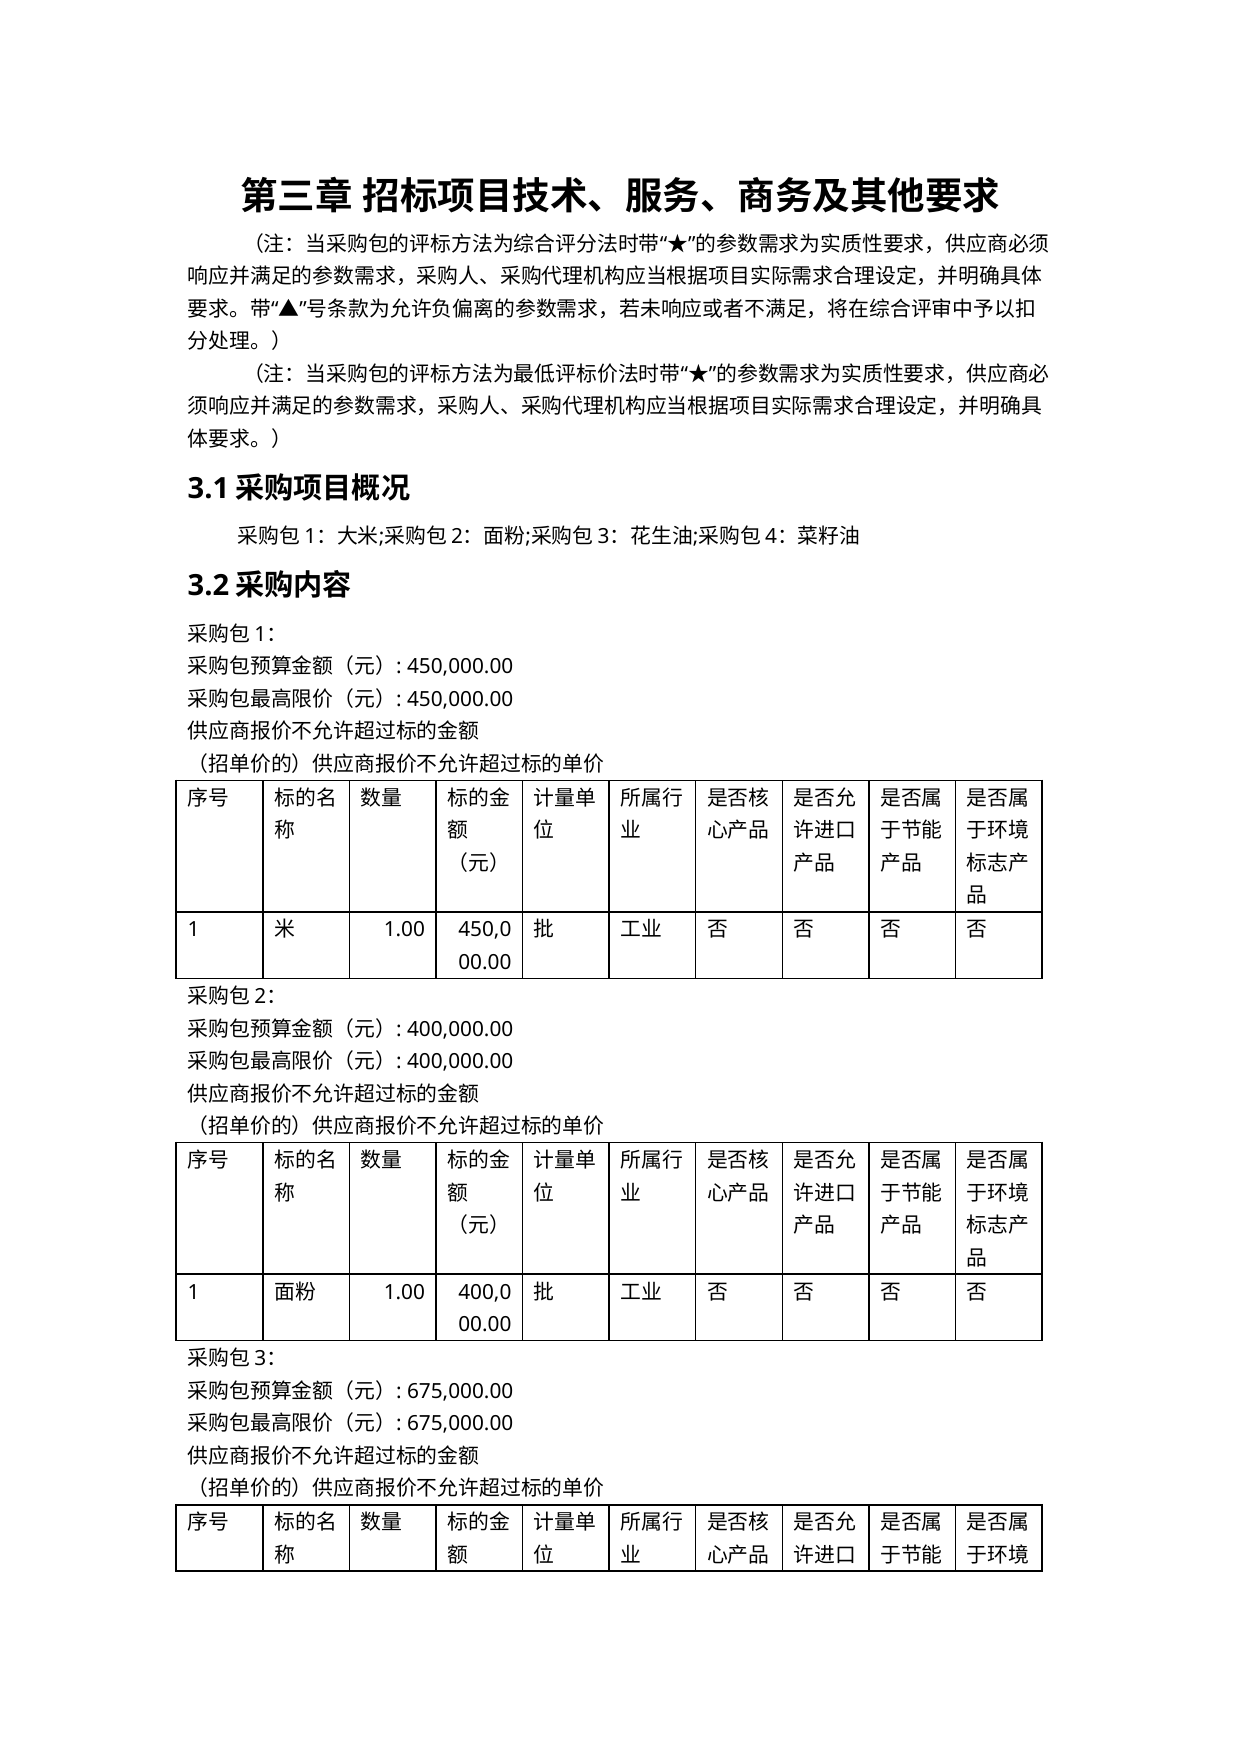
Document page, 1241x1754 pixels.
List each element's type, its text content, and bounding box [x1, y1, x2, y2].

table_header 是否核心产品 [696, 1143, 782, 1273]
table_header 标的金额 （元） [437, 781, 522, 911]
text （注：当采购包的评标方法为综合评分法时带“★”的参数需求为实质性要求，供应商必须响应并满足的参数需求，采购人、采购代理机构应当根据项目实际需求合理设定，并明确具体要求。带“▲”号条款为允许负偏离的参数需求，若未响应或者不满足，将在综合评审中予以扣分处理。） [187, 227, 1053, 357]
table_header 计量单位 [523, 1506, 608, 1570]
table_cell 面粉 [264, 1275, 349, 1340]
table_header 标的金额 （元） [437, 1143, 522, 1273]
table_header 标的名称 [264, 1143, 349, 1273]
text 3.1采购项目概况 [187, 454, 1053, 519]
text 第三章 招标项目技术、服务、商务及其他要求 [187, 162, 1053, 227]
table_header 是否允许进口产品 [783, 1143, 868, 1273]
text 采购包1：大米;采购包2：面粉;采购包3：花生油;采购包4：菜籽油 [187, 519, 1053, 552]
table_header 序号 [177, 1143, 262, 1273]
table_cell 工业 [610, 1275, 695, 1340]
table_header 计量单位 [523, 1143, 608, 1273]
table_cell 1.00 [350, 1275, 435, 1340]
text 供应商报价不允许超过标的金额 [187, 1439, 1053, 1471]
table_cell 批 [523, 1275, 608, 1340]
text （注：当采购包的评标方法为最低评标价法时带“★”的参数需求为实质性要求，供应商必须响应并满足的参数需求，采购人、采购代理机构应当根据项目实际需求合理设定，并明确具体要求。） [187, 357, 1053, 454]
text 采购包预算金额（元）: 450,000.00 [187, 649, 1053, 682]
text 采购包预算金额（元）: 400,000.00 [187, 1012, 1053, 1044]
table_header 标的名称 [264, 781, 349, 911]
table_cell 工业 [610, 913, 695, 978]
table_cell 否 [870, 913, 955, 978]
text （招单价的）供应商报价不允许超过标的单价 [187, 1109, 1053, 1142]
table_header 是否属于环境标志产品 [956, 781, 1041, 911]
table_cell 否 [696, 1275, 782, 1340]
table_header 标的名称 [264, 1506, 349, 1570]
table_header 所属行业 [610, 1143, 695, 1273]
table_cell 否 [956, 1275, 1041, 1340]
text 供应商报价不允许超过标的金额 [187, 1077, 1053, 1109]
text 供应商报价不允许超过标的金额 [187, 714, 1053, 747]
text 采购包1： [187, 617, 1053, 649]
table_cell 米 [264, 913, 349, 978]
table_header 序号 [177, 1506, 262, 1570]
table_header 是否允许进口产品 [783, 781, 868, 911]
table_header 数量 [350, 1143, 435, 1273]
text 采购包2： [187, 979, 1053, 1012]
text 3.2采购内容 [187, 552, 1053, 617]
table_cell 400,000.00 [437, 1275, 522, 1340]
table_cell 否 [783, 1275, 868, 1340]
text （招单价的）供应商报价不允许超过标的单价 [187, 1471, 1053, 1504]
table_header 计量单位 [523, 781, 608, 911]
table_header 是否属于环境标志产品 [956, 1506, 1041, 1570]
text （招单价的）供应商报价不允许超过标的单价 [187, 747, 1053, 779]
table_header 是否属于节能产品 [870, 1506, 955, 1570]
table_header 是否核心产品 [696, 781, 782, 911]
table_cell 450,000.00 [437, 913, 522, 978]
table_header 所属行业 [610, 1506, 695, 1570]
text 采购包最高限价（元）: 675,000.00 [187, 1406, 1053, 1439]
table_header 是否属于节能产品 [870, 781, 955, 911]
table_header 是否允许进口产品 [783, 1506, 868, 1570]
table_header 数量 [350, 781, 435, 911]
table_header 所属行业 [610, 781, 695, 911]
table_header 数量 [350, 1506, 435, 1570]
table_cell 否 [956, 913, 1041, 978]
table_cell 1 [177, 913, 262, 978]
table_cell 批 [523, 913, 608, 978]
table_cell 否 [783, 913, 868, 978]
table_header 是否属于环境标志产品 [956, 1143, 1041, 1273]
table_cell 1.00 [350, 913, 435, 978]
text 采购包最高限价（元）: 400,000.00 [187, 1044, 1053, 1077]
table_cell 否 [870, 1275, 955, 1340]
text 采购包最高限价（元）: 450,000.00 [187, 682, 1053, 714]
text 采购包3： [187, 1341, 1053, 1374]
table_header 是否属于节能产品 [870, 1143, 955, 1273]
table_cell 1 [177, 1275, 262, 1340]
table_header 是否核心产品 [696, 1506, 782, 1570]
table_header 标的金额 （元） [437, 1506, 522, 1570]
table_cell 否 [696, 913, 782, 978]
text 采购包预算金额（元）: 675,000.00 [187, 1374, 1053, 1406]
table_header 序号 [177, 781, 262, 911]
